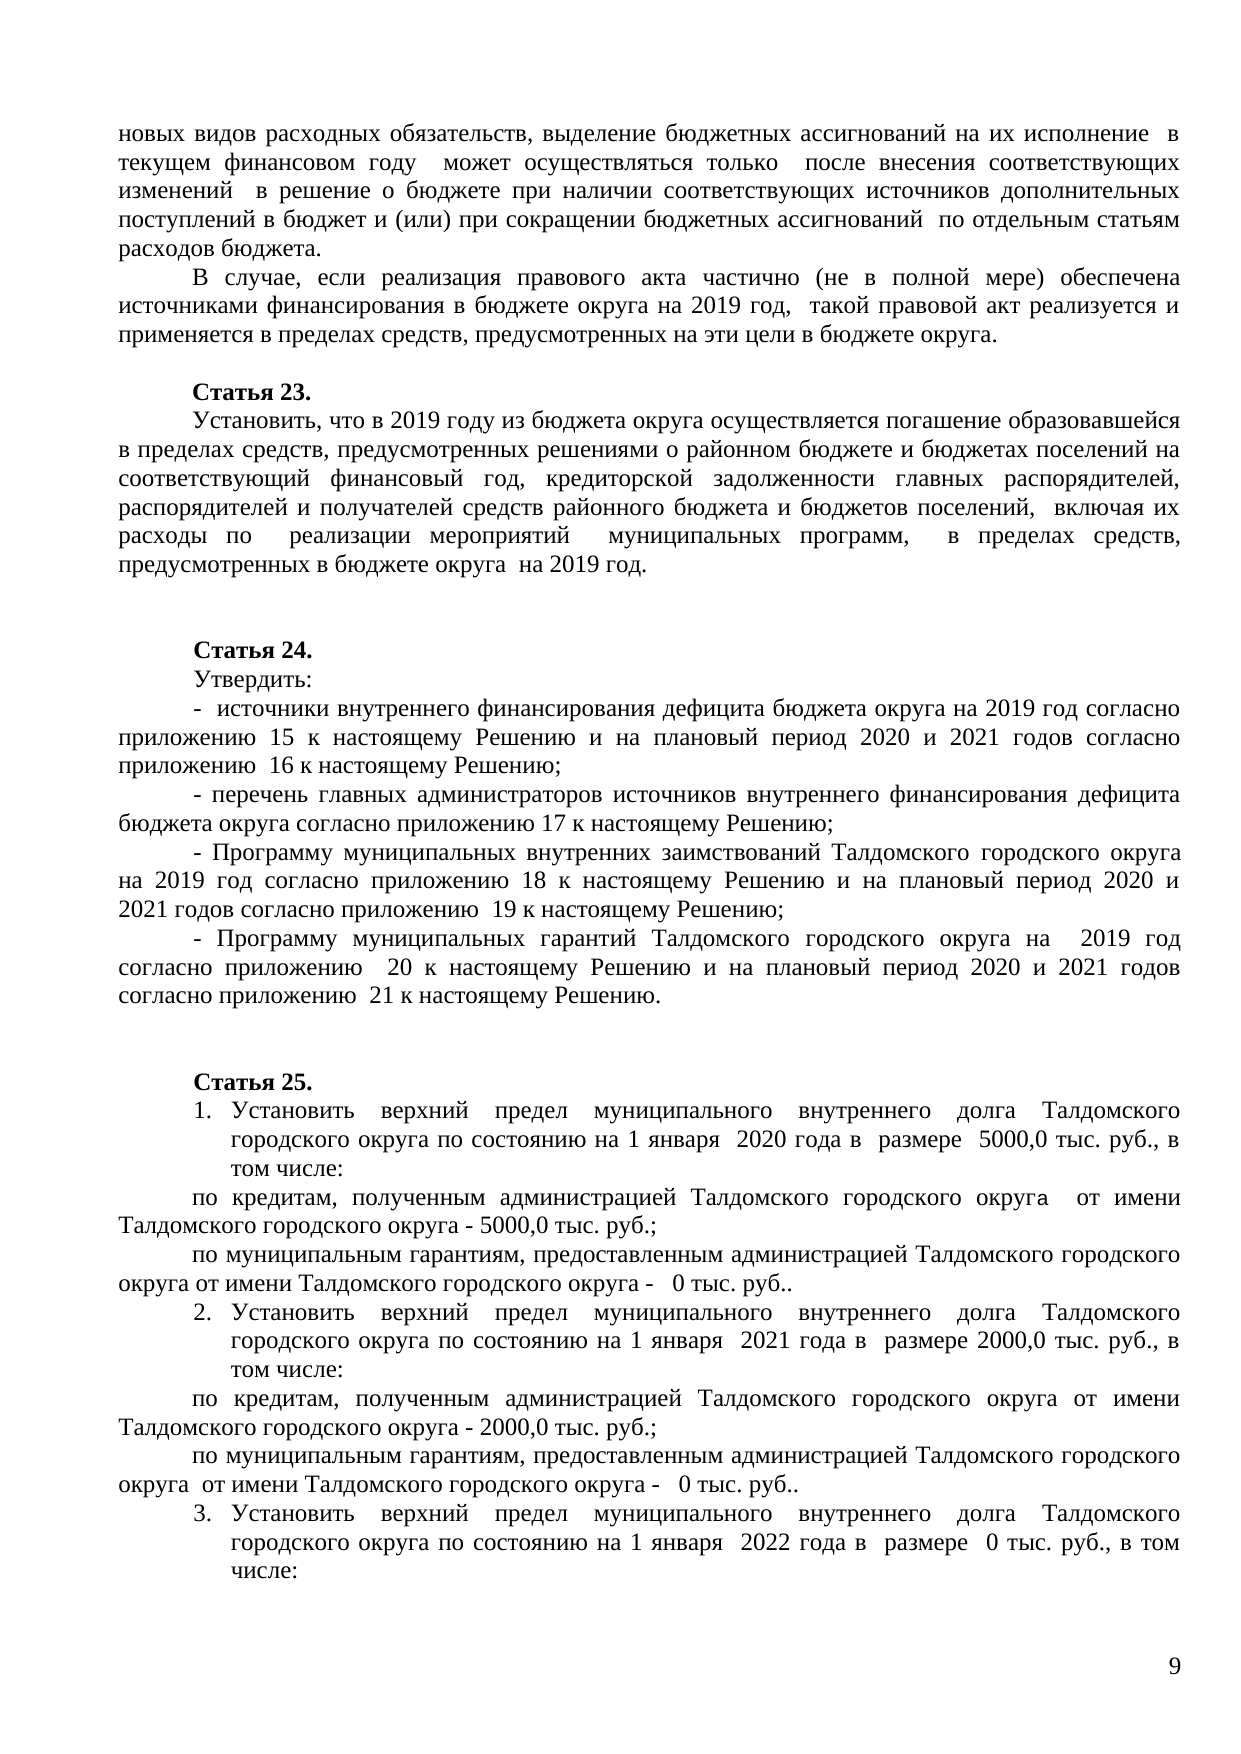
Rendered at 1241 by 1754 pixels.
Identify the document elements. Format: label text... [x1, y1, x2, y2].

text - Программу муниципальных гарантий Талдомского городского округа на 2019 год согласно приложению 20 к настоящему Решению и на плановый период 2020 и 2021 годов согласно приложению 21 к настоящему Решению. [118, 923, 1181, 1009]
text Статья 23. [118, 377, 1181, 406]
text Утвердить: [118, 664, 1181, 693]
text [118, 118, 1181, 262]
list Установить верхний предел муниципального внутреннего долга Талдомского городского округа по состоянию на 1 января 2020 года в размере 5000,0 тыс. руб., в том числе: [193, 1096, 1181, 1182]
text Статья 24. [118, 636, 1181, 664]
text - перечень главных администраторов источников внутреннего финансирования дефицита бюджета округа согласно приложению 17 к настоящему Решению; [118, 779, 1181, 837]
text по муниципальным гарантиям, предоставленным администрацией Талдомского городского округа от имени Талдомского городского округа - 0 тыс. руб.. [118, 1441, 1181, 1498]
text - источники внутреннего финансирования дефицита бюджета округа на 2019 год согласно приложению 15 к настоящему Решению и на плановый период 2020 и 2021 годов согласно приложению 16 к настоящему Решению; [118, 693, 1181, 779]
text В случае, если реализация правового акта частично (не в полной мере) обеспечена источниками финансирования в бюджете округа на 2019 год, такой правовой акт реализуется и применяется в пределах средств, предусмотренных на эти цели в бюджете округа. [118, 262, 1181, 348]
text по муниципальным гарантиям, предоставленным администрацией Талдомского городского округа от имени Талдомского городского округа - 0 тыс. руб.. [118, 1239, 1181, 1297]
list Установить верхний предел муниципального внутреннего долга Талдомского городского округа по состоянию на 1 января 2022 года в размере 0 тыс. руб., в том числе: [193, 1498, 1181, 1584]
text по кредитам, полученным администрацией Талдомского городского округа от имени Талдомского городского округа - 2000,0 тыс. руб.; [118, 1383, 1181, 1441]
text Статья 25. [118, 1067, 1181, 1096]
text по кредитам, полученным администрацией Талдомского городского округа от имени Талдомского городского округа - 5000,0 тыс. руб.; [118, 1182, 1181, 1239]
list Установить верхний предел муниципального внутреннего долга Талдомского городского округа по состоянию на 1 января 2021 года в размере 2000,0 тыс. руб., в том числе: [193, 1297, 1181, 1383]
text Установить, что в 2019 году из бюджета округа осуществляется погашение образовавшейся в пределах средств, предусмотренных решениями о районном бюджете и бюджетах поселений на соответствующий финансовый год, кредиторской задолженности главных распорядителей, распорядителей и получателей средств районного бюджета и бюджетов поселений, включая их расходы по реализации мероприятий муниципальных программ, в пределах средств, предусмотренных в бюджете округа на 2019 год. [118, 406, 1181, 578]
text - Программу муниципальных внутренних заимствований Талдомского городского округа на 2019 год согласно приложению 18 к настоящему Решению и на плановый период 2020 и 2021 годов согласно приложению 19 к настоящему Решению; [118, 837, 1181, 923]
